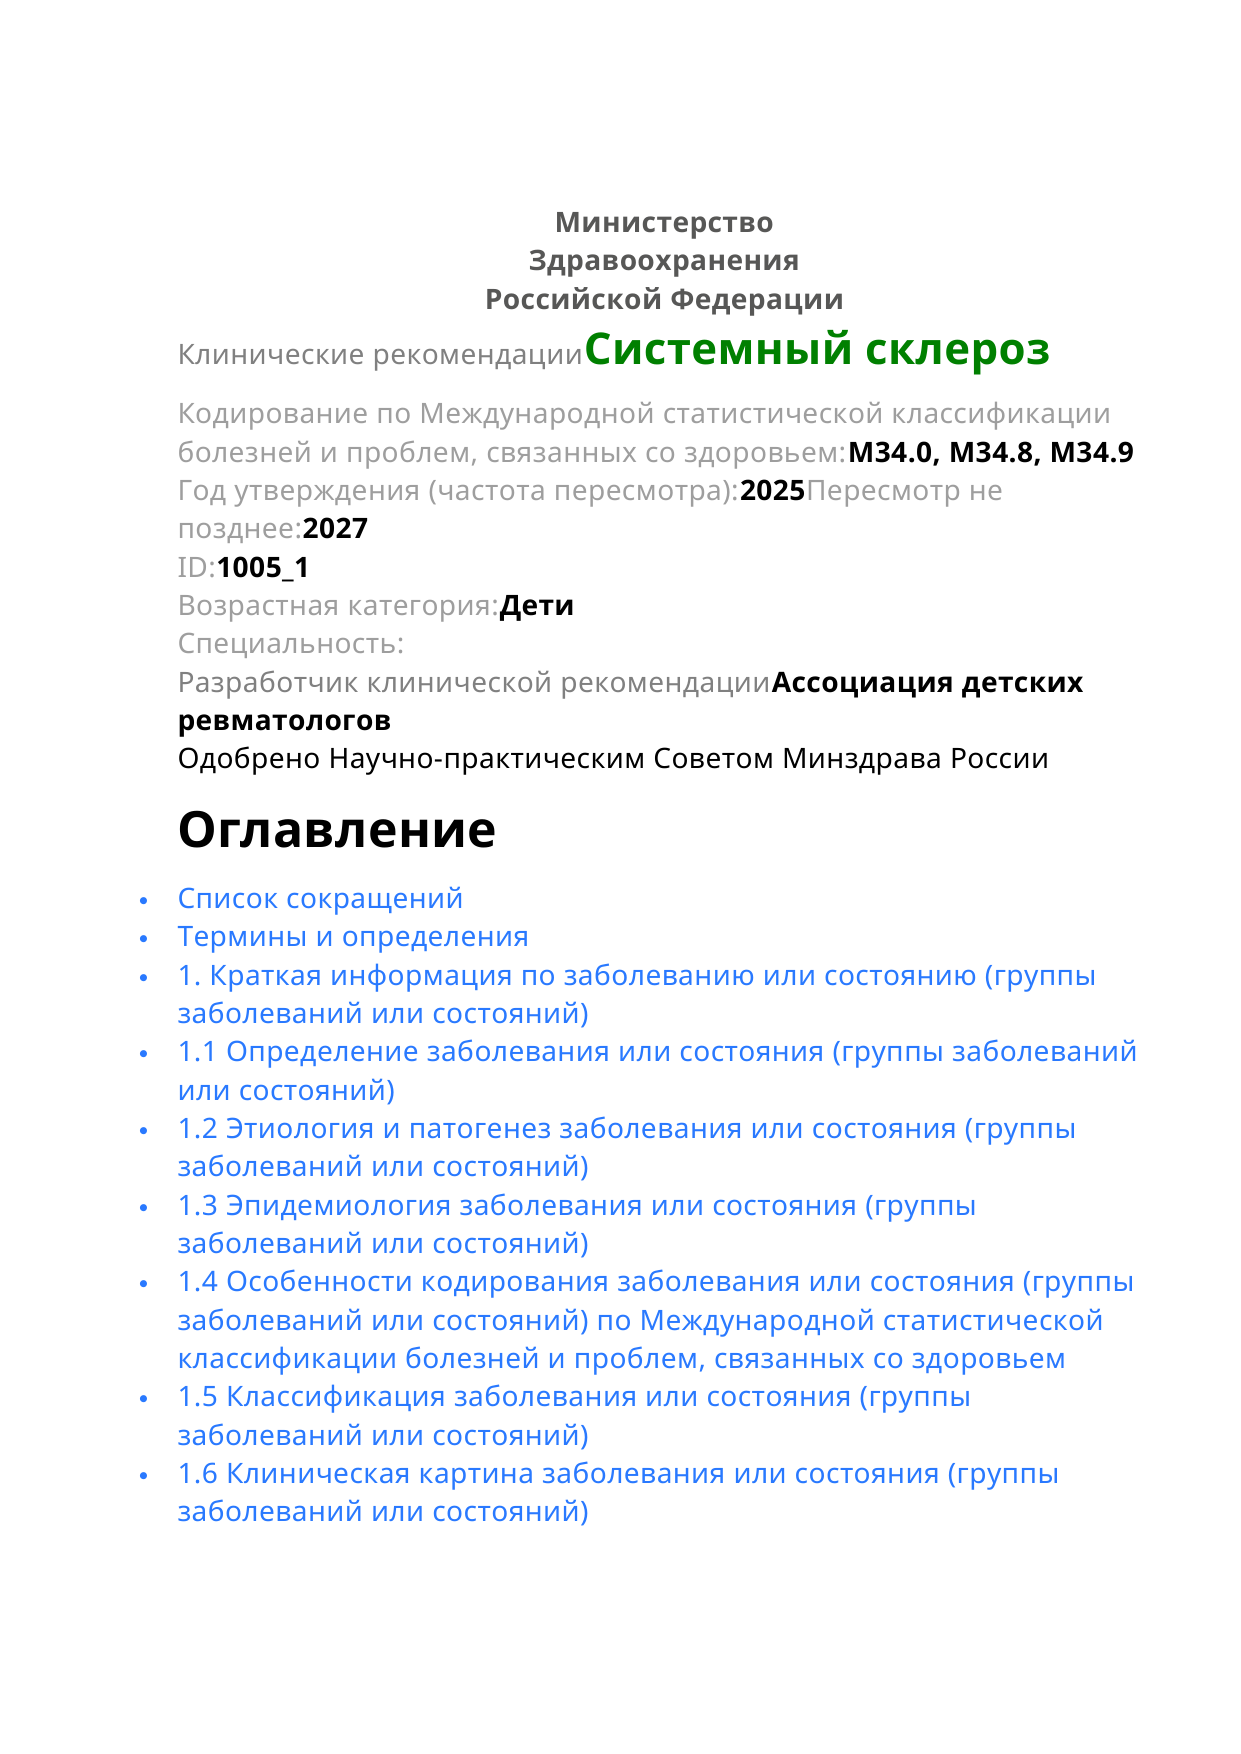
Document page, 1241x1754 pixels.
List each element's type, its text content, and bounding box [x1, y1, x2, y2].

text Клинические рекомендацииСистемный склероз [177, 317, 1152, 377]
list 1.6 Клиническая картина заболевания или состояния (группы заболеваний или состояний) [140, 1453, 1152, 1530]
text Одобрено Научно-практическим Советом Минздрава России [177, 738, 1152, 777]
list 1.5 Классификация заболевания или состояния (группы заболеваний или состояний) [140, 1377, 1152, 1453]
list 1. Краткая информация по заболеванию или состоянию (группы заболеваний или состояний) [140, 955, 1152, 1032]
text Специальность: [177, 623, 1152, 662]
text Возрастная категория:Дети [177, 585, 1152, 623]
text Кодирование по Международной статистической классификации болезней и проблем, связанных со здоровьем:M34.0, M34.8, M34.9 [177, 393, 1152, 470]
list Термины и определения [140, 917, 1152, 955]
text Год утверждения (частота пересмотра):2025Пересмотр не позднее:2027 [177, 470, 1152, 547]
list 1.3 Эпидемиология заболевания или состояния (группы заболеваний или состояний) [140, 1185, 1152, 1262]
text Оглавление [177, 793, 1152, 862]
text Министерство Здравоохранения Российской Федерации [177, 202, 1152, 317]
list 1.4 Особенности кодирования заболевания или состояния (группы заболеваний или состояний) по Международной статистической классификации болезней и проблем, связанных со здоровьем [140, 1262, 1152, 1377]
list 1.2 Этиология и патогенез заболевания или состояния (группы заболеваний или состояний) [140, 1108, 1152, 1185]
text ID:1005_1 [177, 547, 1152, 585]
text Разработчик клинической рекомендацииАссоциация детских ревматологов [177, 662, 1152, 738]
list 1.1 Определение заболевания или состояния (группы заболеваний или состояний) [140, 1032, 1152, 1108]
list Список сокращений [140, 878, 1152, 917]
